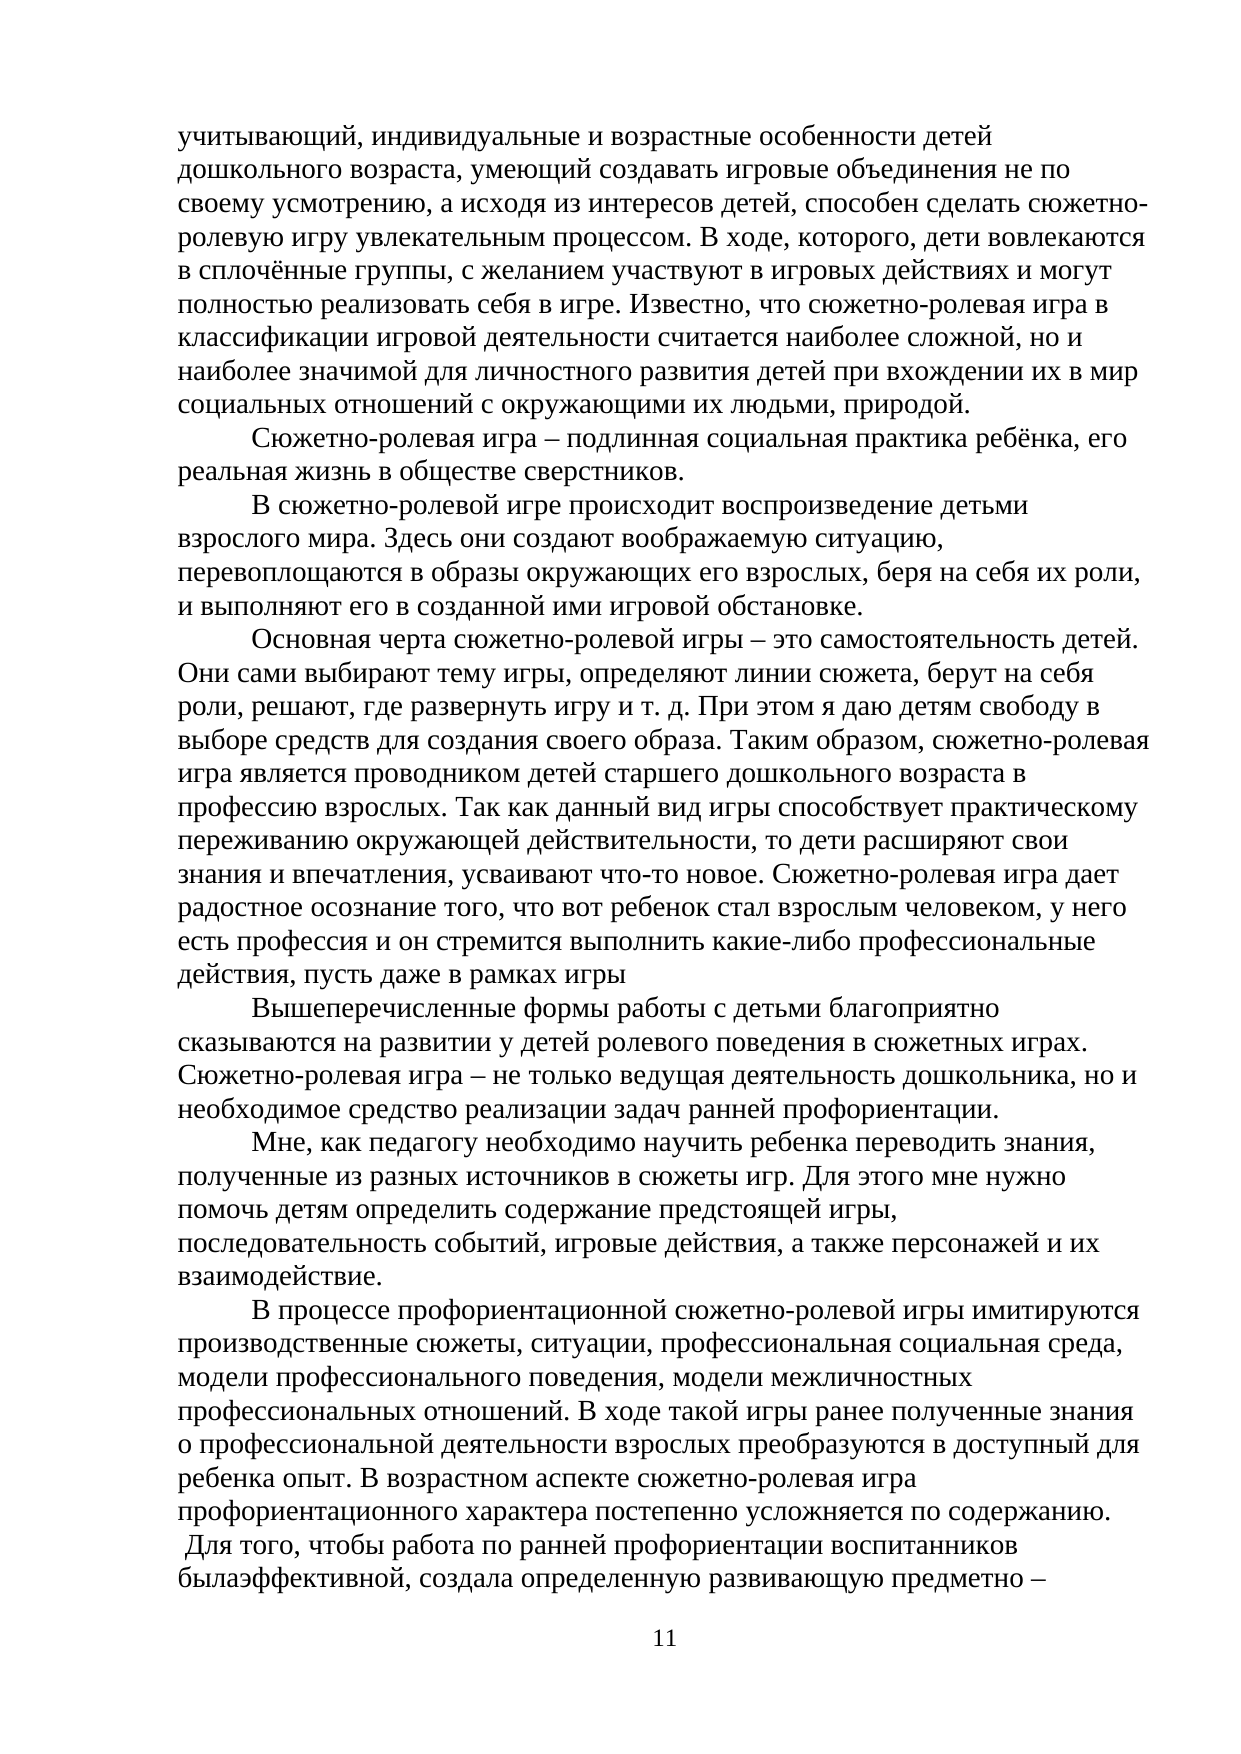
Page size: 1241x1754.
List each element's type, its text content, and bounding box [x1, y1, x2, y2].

text В процессе профориентационной сюжетно-ролевой игры имитируются производственные сюжеты, ситуации, профессиональная социальная среда, модели профессионального поведения, модели межличностных профессиональных отношений. В ходе такой игры ранее полученные знания о профессиональной деятельности взрослых преобразуются в доступный для ребенка опыт. В возрастном аспекте сюжетно-ролевая игра профориентационного характера постепенно усложняется по содержанию. [177, 1292, 1152, 1527]
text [177, 1527, 1152, 1594]
text В сюжетно-ролевой игре происходит воспроизведение детьми взрослого мира. Здесь они создают воображаемую ситуацию, перевоплощаются в образы окружающих его взрослых, беря на себя их роли, и выполняют его в созданной ими игровой обстановке. [177, 487, 1152, 621]
text Сюжетно-ролевая игра – подлинная социальная практика ребёнка, его реальная жизнь в обществе сверстников. [177, 420, 1152, 487]
text Вышеперечисленные формы работы с детьми благоприятно сказываются на развитии у детей ролевого поведения в сюжетных играх. Сюжетно-ролевая игра – не только ведущая деятельность дошкольника, но и необходимое средство реализации задач ранней профориентации. [177, 990, 1152, 1124]
text Основная черта сюжетно-ролевой игры – это самостоятельность детей. Они сами выбирают тему игры, определяют линии сюжета, берут на себя роли, решают, где развернуть игру и т. д. При этом я даю детям свободу в выборе средств для создания своего образа. Таким образом, сюжетно-ролевая игра является проводником детей старшего дошкольного возраста в профессию взрослых. Так как данный вид игры способствует практическому переживанию окружающей действительности, то дети расширяют свои знания и впечатления, усваивают что-то новое. Сюжетно-ролевая игра дает радостное осознание того, что вот ребенок стал взрослым человеком, у него есть профессия и он стремится выполнить какие-либо профессиональные действия, пусть даже в рамках игры [177, 621, 1152, 990]
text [177, 118, 1152, 420]
text Мне, как педагогу необходимо научить ребенка переводить знания, полученные из разных источников в сюжеты игр. Для этого мне нужно помочь детям определить содержание предстоящей игры, последовательность событий, игровые действия, а также персонажей и их взаимодействие. [177, 1124, 1152, 1292]
